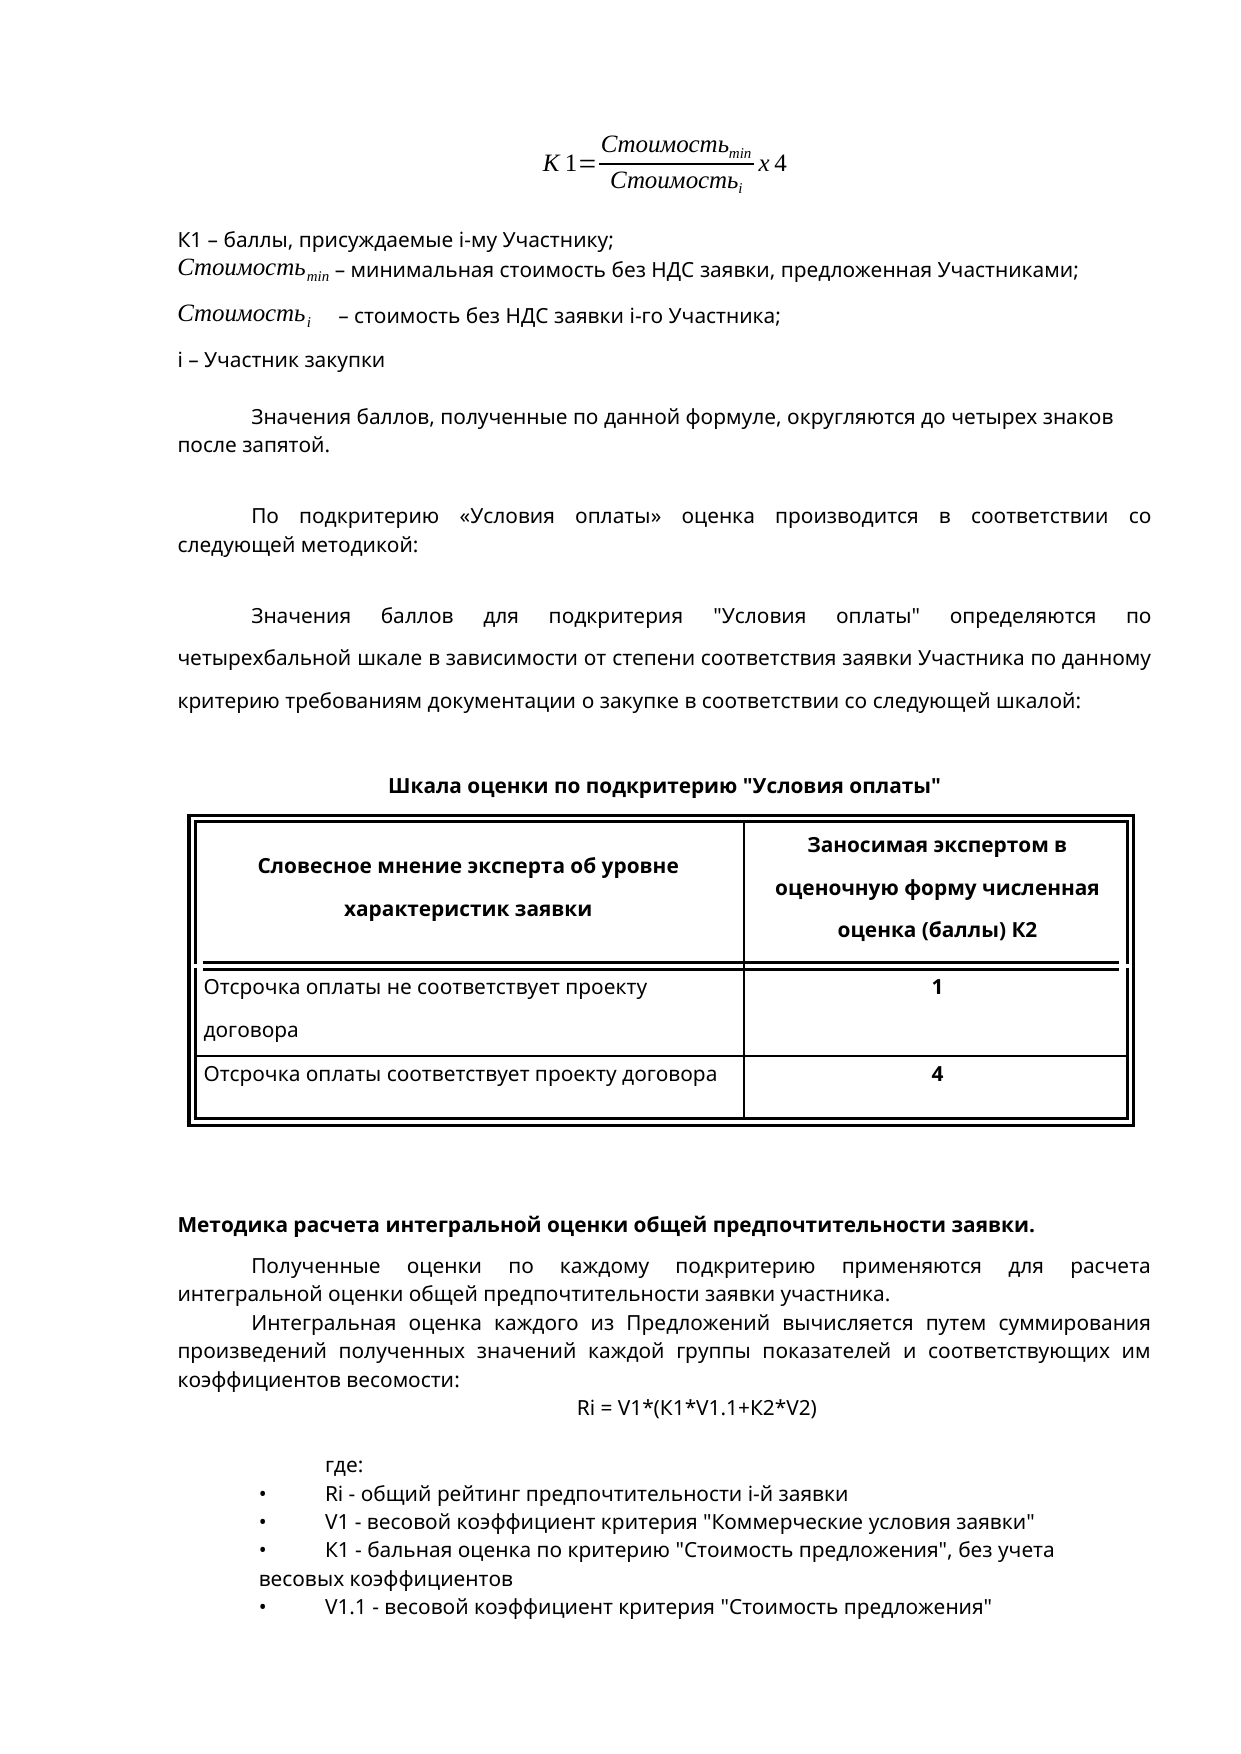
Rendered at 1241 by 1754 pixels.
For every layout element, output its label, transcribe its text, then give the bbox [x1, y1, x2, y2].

text • V1.1 - весовой коэффициент критерия "Стоимость предложения" [258, 1592, 1135, 1621]
text • V1 - весовой коэффициент критерия "Коммерческие условия заявки" [258, 1507, 1135, 1536]
table_header Заносимая экспертом в оценочную форму численная оценка (баллы) К2 [744, 817, 1130, 961]
table_cell 1 [745, 961, 1130, 1055]
table_cell Отсрочка оплаты соответствует проекту договора [197, 1057, 743, 1117]
text i – Участник закупки [177, 345, 1152, 373]
text Методика расчета интегральной оценки общей предпочтительности заявки. [177, 1210, 1152, 1239]
table_header Словесное мнение эксперта об уровне характеристик заявки [192, 817, 744, 961]
text • Ri - общий рейтинг предпочтительности i-й заявки [258, 1479, 1135, 1507]
text • К1 - бальная оценка по критерию "Стоимость предложения", без учета весовых коэффициентов [258, 1536, 1135, 1592]
text По подкритерию «Условия оплаты» оценка производится в соответствии со следующей методикой: [177, 501, 1152, 558]
text Шкала оценки по подкритерию "Условия оплаты" [177, 771, 1152, 799]
text – минимальная стоимость без НДС заявки, предложенная Участниками; [177, 254, 1152, 285]
text где: [258, 1450, 1135, 1479]
text Значения баллов, полученные по данной формуле, округляются до четырех знаков после запятой. [177, 402, 1152, 459]
text – стоимость без НДС заявки i-го Участника; [177, 299, 1152, 331]
text К1 – баллы, присуждаемые i-му Участнику; [177, 225, 1152, 254]
table_cell Отсрочка оплаты не соответствует проекту договора [192, 961, 743, 1055]
table_cell 4 [745, 1057, 1126, 1117]
text Значения баллов для подкритерия "Условия оплаты" определяются по четырехбальной шкале в зависимости от степени соответствия заявки Участника по данному критерию требованиям документации о закупке в соответствии со следующей шкалой: [177, 601, 1152, 714]
text Ri = V1*(К1*V1.1+К2*V2) [258, 1393, 1135, 1422]
text Полученные оценки по каждому подкритерию применяются для расчета интегральной оценки общей предпочтительности заявки участника. [177, 1251, 1152, 1308]
text Интегральная оценка каждого из Предложений вычисляется путем суммирования произведений полученных значений каждой группы показателей и соответствующих им коэффициентов весомости: [177, 1308, 1152, 1393]
